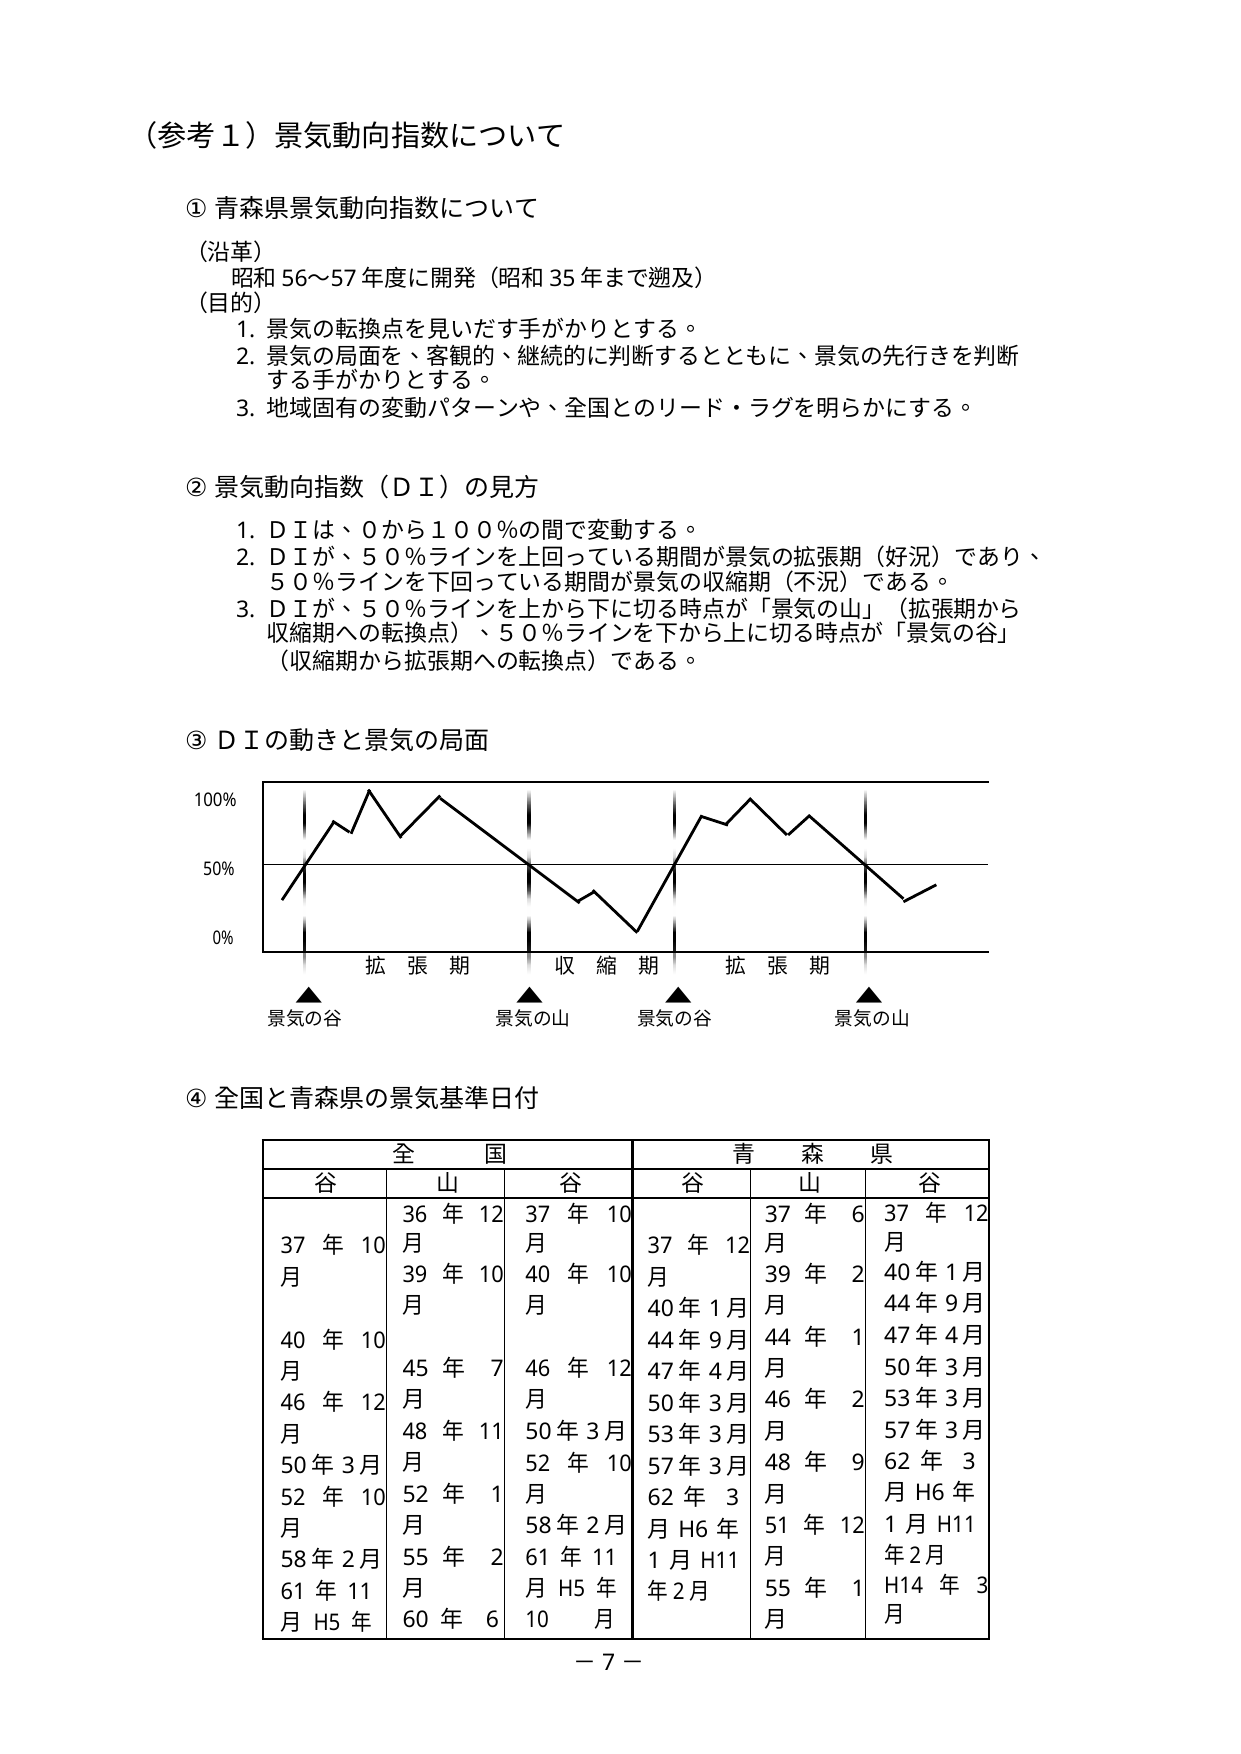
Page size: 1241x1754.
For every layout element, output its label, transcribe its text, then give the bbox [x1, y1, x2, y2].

text （収縮期から拡張期への転換点）である。 [267, 648, 1142, 675]
subtitle ① 青森県景気動向指数について [185, 190, 1142, 224]
table_cell 谷 [264, 1170, 386, 1197]
text ５０％ラインを下回っている期間が景気の収縮期（不況）である。 [267, 570, 1142, 596]
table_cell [264, 1199, 386, 1637]
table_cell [505, 1199, 631, 1637]
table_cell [866, 1199, 988, 1637]
subtitle ④ 全国と青森県の景気基準日付 [185, 1081, 1142, 1115]
text 拡 張 期 収 縮 期 拡 張 期 [106, 953, 1089, 979]
text 景気の谷 景気の山 景気の谷 景気の山 [106, 1006, 1070, 1030]
table_header 青 森 県 [634, 1141, 988, 1168]
text 0% [212, 924, 1142, 949]
table_cell 山 [387, 1170, 504, 1197]
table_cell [387, 1199, 504, 1637]
text ② 景気動向指数（ＤＩ）の見方 [185, 469, 1142, 503]
list 景気の局面を、客観的、継続的に判断するとともに、景気の先行きを判断する手がかりとする。 [236, 344, 1026, 395]
subtitle （参考１）景気動向指数について [106, 115, 588, 154]
table_cell 谷 [866, 1170, 988, 1197]
text 昭和56～57年度に開発（昭和35年まで遡及） [231, 266, 1142, 291]
text ③ ＤＩの動きと景気の局面 [185, 723, 1142, 757]
list 地域固有の変動パターンや、全国とのリード・ラグを明らかにする。 [236, 395, 1142, 422]
text 50% [203, 855, 1142, 881]
picture [527, 881, 531, 924]
table_cell 谷 [634, 1170, 750, 1197]
list 景気の転換点を見いだす手がかりとする。 [236, 317, 1142, 342]
table_cell 山 [751, 1170, 865, 1197]
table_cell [634, 1199, 750, 1637]
subtitle （沿革） [185, 237, 1142, 266]
list ＤＩが、５０％ラインを上から下に切る時点が「景気の山」（拡張期から収縮期への転換点）、５０％ラインを下から上に切る時点が「景気の谷」 [236, 597, 1026, 648]
list ＤＩが、５０％ラインを上回っている期間が景気の拡張期（好況）であり、 [236, 544, 1142, 570]
table_cell 谷 [505, 1170, 631, 1197]
picture [527, 811, 531, 855]
text ▲ ▲ ▲ ▲ [106, 979, 1071, 1006]
text （目的） [185, 291, 1142, 317]
table_header 全 国 [264, 1141, 631, 1168]
text 100% [193, 786, 1142, 811]
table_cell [751, 1199, 865, 1637]
list ＤＩは、０から１００％の間で変動する。 [236, 516, 1142, 544]
